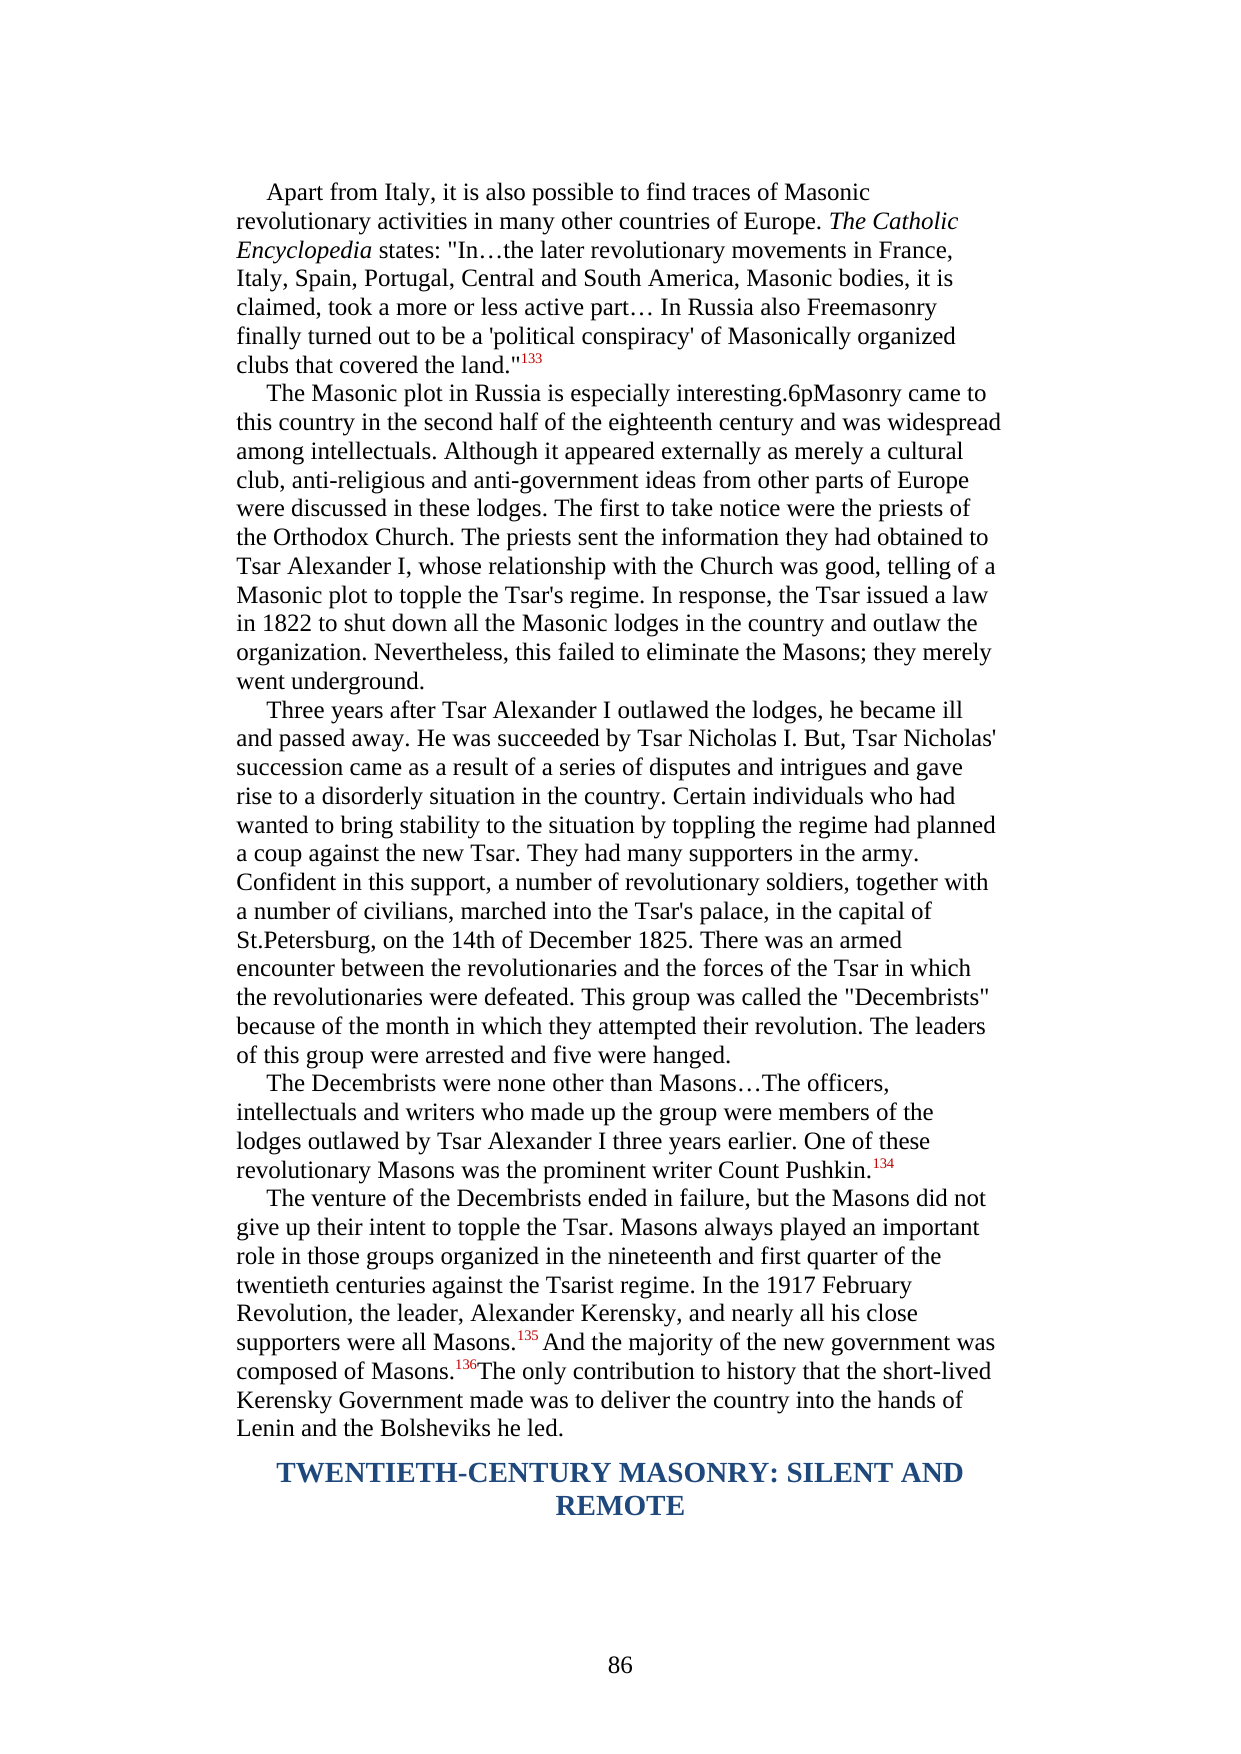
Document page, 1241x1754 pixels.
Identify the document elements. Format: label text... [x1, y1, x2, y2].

subtitle TWENTIETH-CENTURY MASONRY: SILENT AND REMOTE [236, 1455, 1004, 1522]
text The venture of the Decembrists ended in failure, but the Masons did not give up their intent to topple the Tsar. Masons always played an important role in those groups organized in the nineteenth and first quarter of the twentieth centuries against the Tsarist regime. In the 1917 February Revolution, the leader, Alexander Kerensky, and nearly all his close supporters were all Masons.135 And the majority of the new government was composed of Masons.136The only contribution to history that the short-lived Kerensky Government made was to deliver the country into the hands of Lenin and the Bolsheviks he led. [236, 1183, 1004, 1442]
text Three years after Tsar Alexander I outlawed the lodges, he became ill and passed away. He was succeeded by Tsar Nicholas I. But, Tsar Nicholas' succession came as a result of a series of disputes and intrigues and gave rise to a disorderly situation in the country. Certain individuals who had wanted to bring stability to the situation by toppling the regime had planned a coup against the new Tsar. They had many supporters in the army. Confident in this support, a number of revolutionary soldiers, together with a number of civilians, marched into the Tsar's palace, in the capital of St.Petersburg, on the 14th of December 1825. There was an armed encounter between the revolutionaries and the forces of the Tsar in which the revolutionaries were defeated. This group was called the "Decembrists" because of the month in which they attempted their revolution. The leaders of this group were arrested and five were hanged. [236, 695, 1004, 1068]
text The Masonic plot in Russia is especially interesting.6pMasonry came to this country in the second half of the eighteenth century and was widespread among intellectuals. Although it appeared externally as merely a cultural club, anti-religious and anti-government ideas from other parts of Europe were discussed in these lodges. The first to take notice were the priests of the Orthodox Church. The priests sent the information they had obtained to Tsar Alexander I, whose relationship with the Church was good, telling of a Masonic plot to topple the Tsar's regime. In response, the Tsar issued a law in 1822 to shut down all the Masonic lodges in the country and outlaw the organization. Nevertheless, this failed to eliminate the Masons; they merely went underground. [236, 378, 1004, 695]
text The Decembrists were none other than Masons…The officers, intellectuals and writers who made up the group were members of the lodges outlawed by Tsar Alexander I three years earlier. One of these revolutionary Masons was the prominent writer Count Pushkin.134 [236, 1068, 1004, 1183]
text Apart from Italy, it is also possible to find traces of Masonic revolutionary activities in many other countries of Europe. The Catholic Encyclopedia states: "In…the later revolutionary movements in France, Italy, Spain, Portugal, Central and South America, Masonic bodies, it is claimed, took a more or less active part… In Russia also Freemasonry finally turned out to be a 'political conspiracy' of Masonically organized clubs that covered the land."133 [236, 177, 1004, 378]
